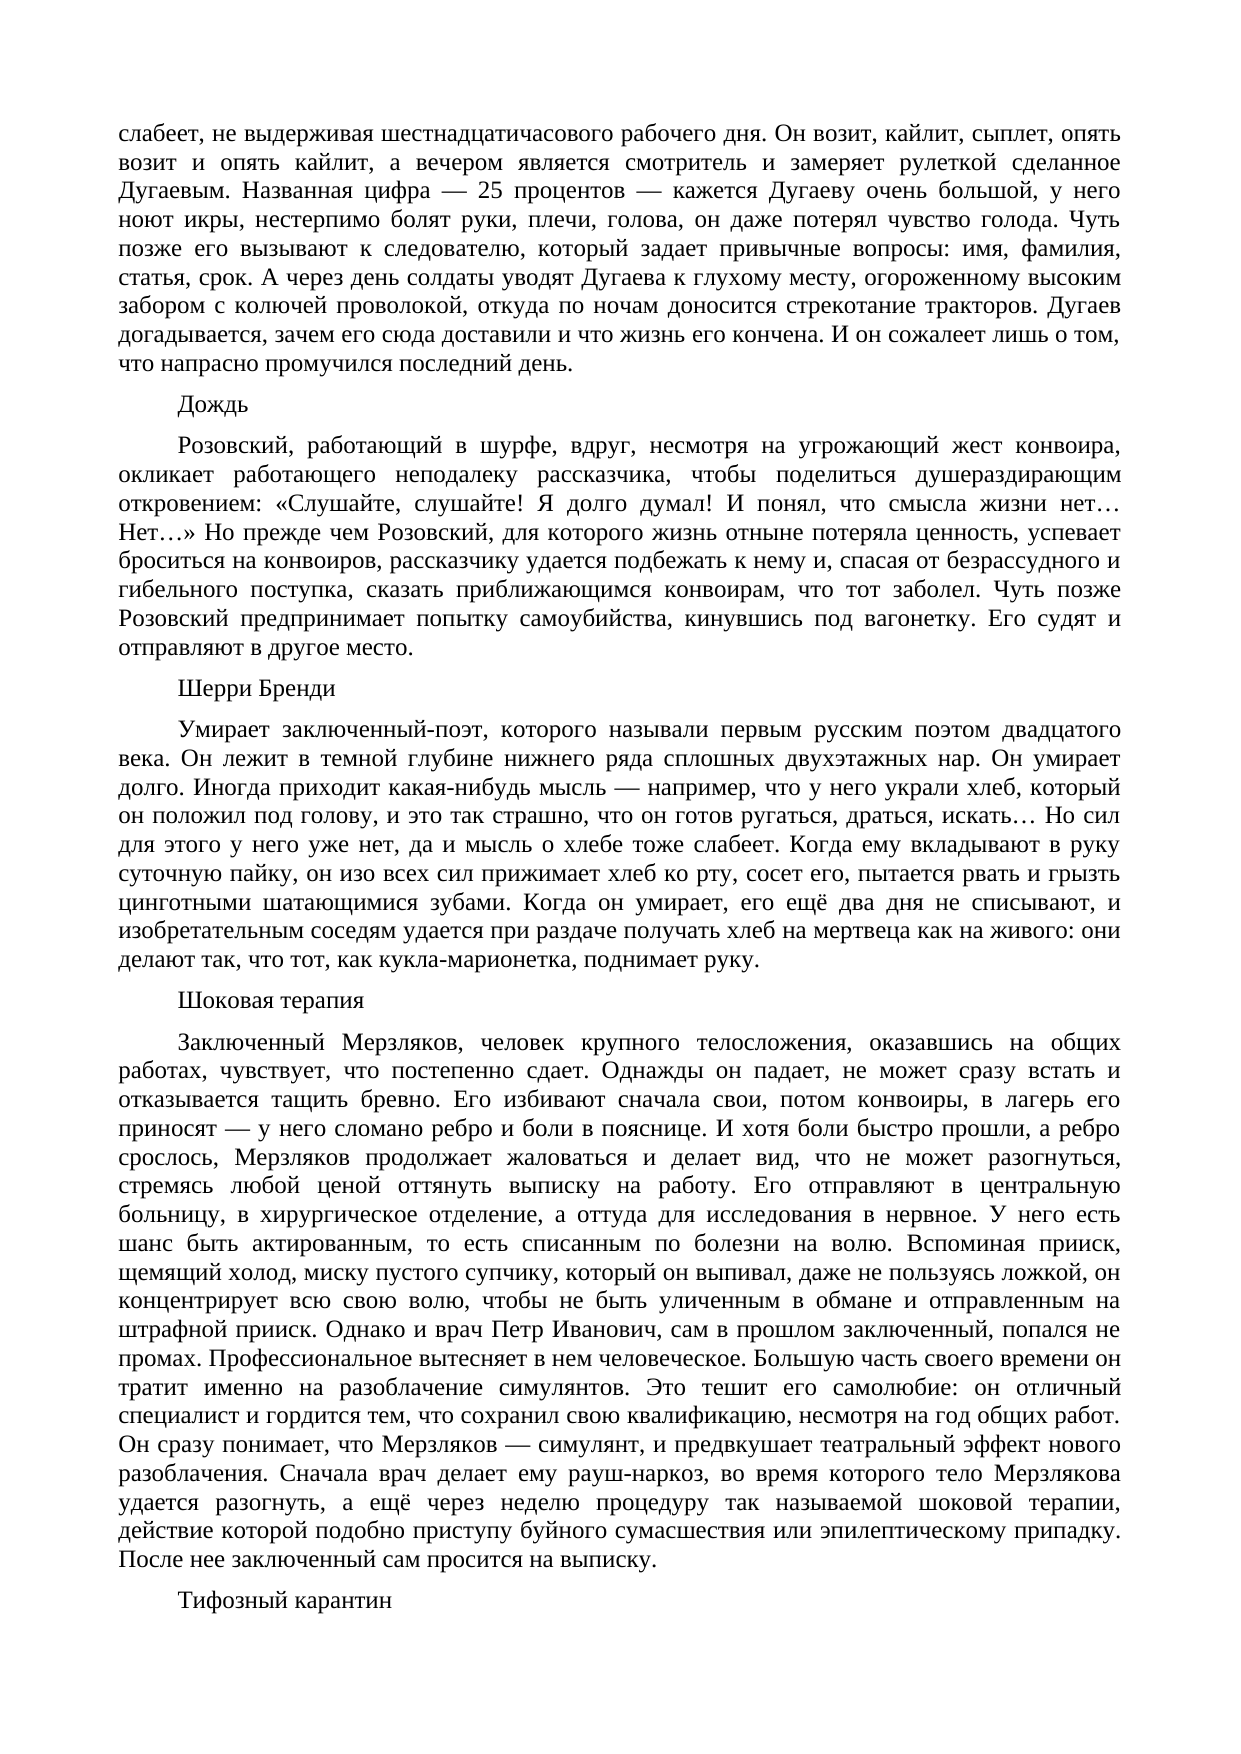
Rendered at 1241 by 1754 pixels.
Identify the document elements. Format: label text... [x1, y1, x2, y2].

text Шерри Бренди [118, 673, 1122, 702]
text Дождь [118, 389, 1122, 418]
text Заключенный Мерзляков, человек крупного телосложения, оказавшись на общих работах, чувствует, что постепенно сдает. Однажды он падает, не может сразу встать и отказывается тащить бревно. Его избивают сначала свои, потом конвоиры, в лагерь его приносят — у него сломано ребро и боли в пояснице. И хотя боли быстро прошли, а ребро срослось, Мерзляков продолжает жаловаться и делает вид, что не может разогнуться, стремясь любой ценой оттянуть выписку на работу. Его отправляют в центральную больницу, в хирургическое отделение, а оттуда для исследования в нервное. У него есть шанс быть актированным, то есть списанным по болезни на волю. Вспоминая прииск, щемящий холод, миску пустого супчику, который он выпивал, даже не пользуясь ложкой, он концентрирует всю свою волю, чтобы не быть уличенным в обмане и отправленным на штрафной прииск. Однако и врач Петр Иванович, сам в прошлом заключенный, попался не промах. Профессиональное вытесняет в нем человеческое. Большую часть своего времени он тратит именно на разоблачение симулянтов. Это тешит его самолюбие: он отличный специалист и гордится тем, что сохранил свою квалификацию, несмотря на год общих работ. Он сразу понимает, что Мерзляков — симулянт, и предвкушает театральный эффект нового разоблачения. Сначала врач делает ему рауш-наркоз, во время которого тело Мерзлякова удается разогнуть, а ещё через неделю процедуру так называемой шоковой терапии, действие которой подобно приступу буйного сумасшествия или эпилептическому припадку. После нее заключенный сам просится на выписку. [118, 1027, 1122, 1573]
text Розовский, работающий в шурфе, вдруг, несмотря на угрожающий жест конвоира, окликает работающего неподалеку рассказчика, чтобы поделиться душераздирающим откровением: «Слушайте, слушайте! Я долго думал! И понял, что смысла жизни нет… Нет…» Но прежде чем Розовский, для которого жизнь отныне потеряла ценность, успевает броситься на конвоиров, рассказчику удается подбежать к нему и, спасая от безрассудного и гибельного поступка, сказать приближающимся конвоирам, что тот заболел. Чуть позже Розовский предпринимает попытку самоубийства, кинувшись под вагонетку. Его судят и отправляют в другое место. [118, 431, 1122, 661]
text Шоковая терапия [118, 986, 1122, 1014]
text Тифозный карантин [118, 1586, 1122, 1614]
text Умирает заключенный-поэт, которого называли первым русским поэтом двадцатого века. Он лежит в темной глубине нижнего ряда сплошных двухэтажных нар. Он умирает долго. Иногда приходит какая-нибудь мысль — например, что у него украли хлеб, который он положил под голову, и это так страшно, что он готов ругаться, драться, искать… Но сил для этого у него уже нет, да и мысль о хлебе тоже слабеет. Когда ему вкладывают в руку суточную пайку, он изо всех сил прижимает хлеб ко рту, сосет его, пытается рвать и грызть цинготными шатающимися зубами. Когда он умирает, его ещё два дня не списывают, и изобретательным соседям удается при раздаче получать хлеб на мертвеца как на живого: они делают так, что тот, как кукла-марионетка, поднимает руку. [118, 714, 1122, 973]
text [118, 118, 1122, 377]
